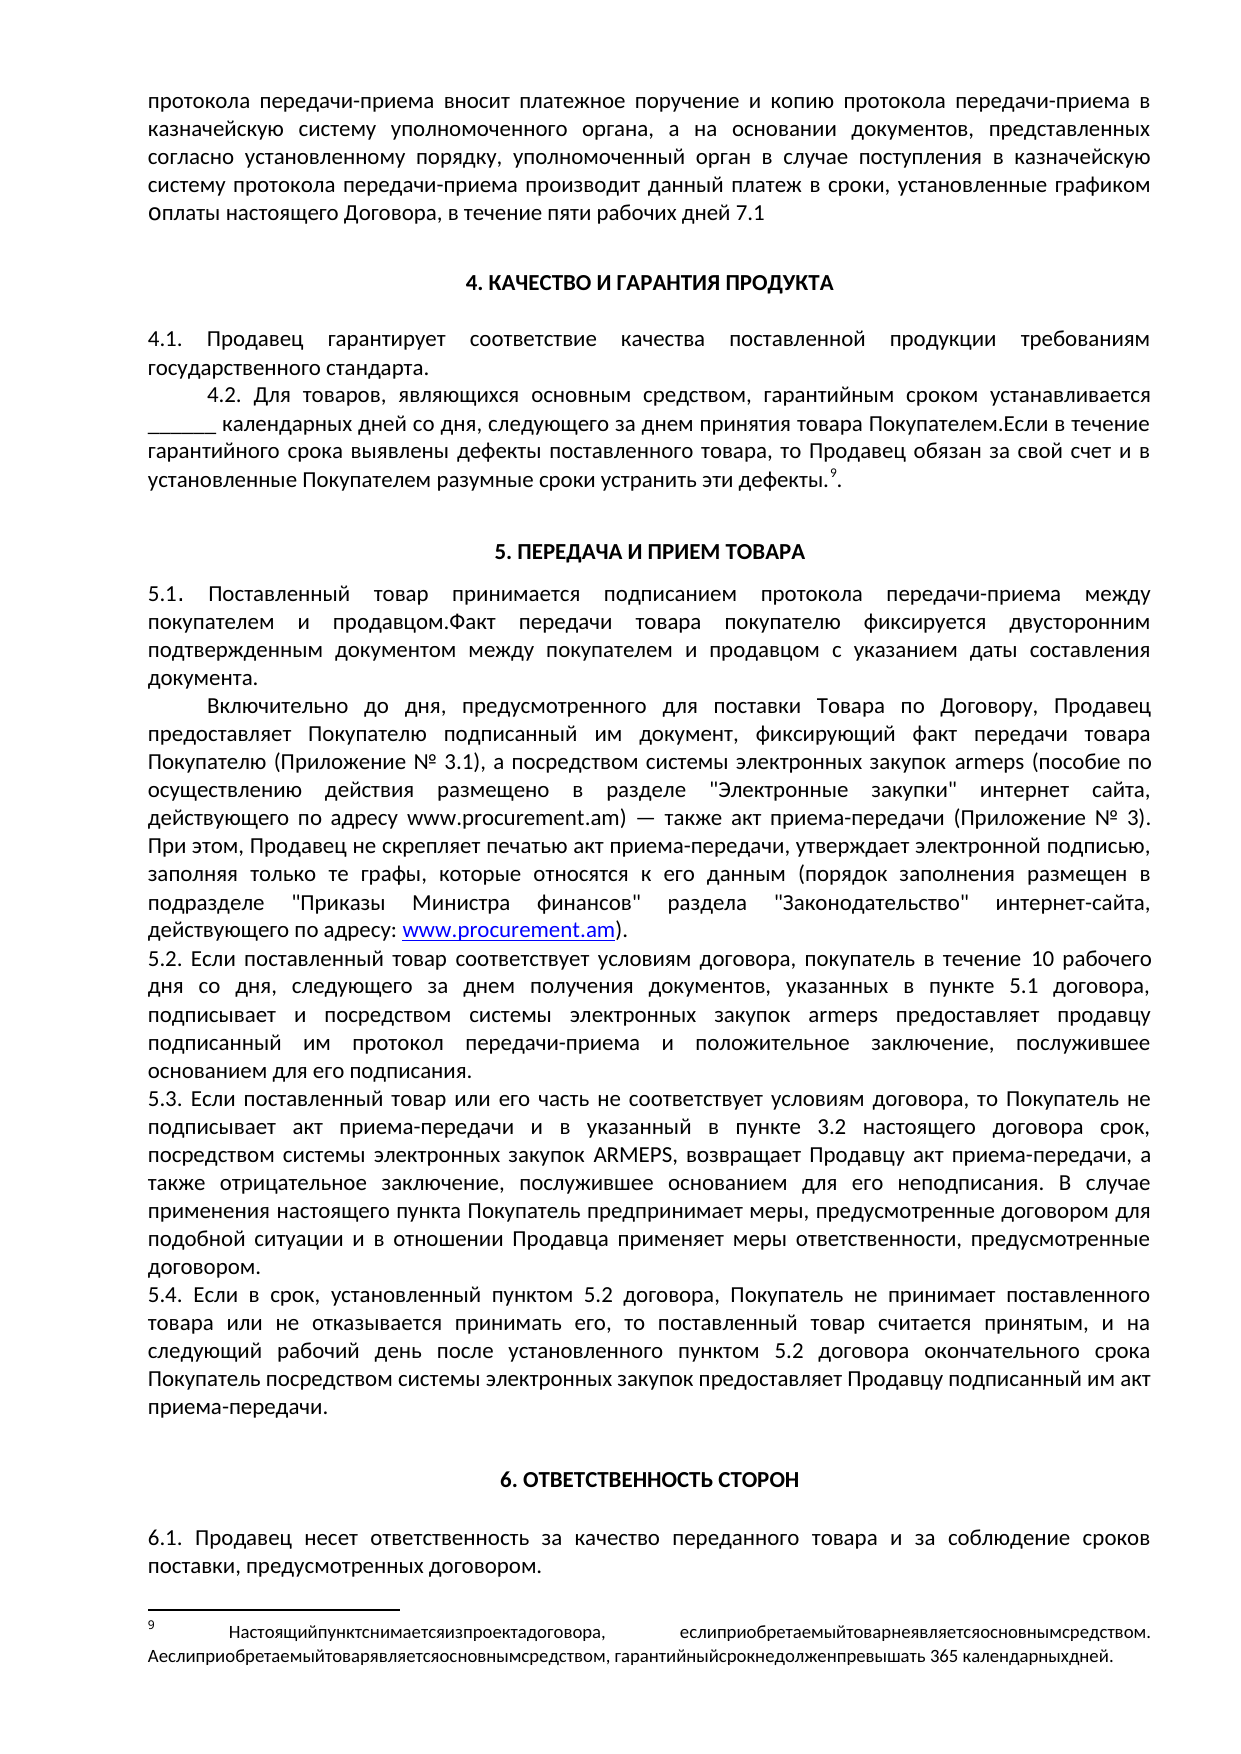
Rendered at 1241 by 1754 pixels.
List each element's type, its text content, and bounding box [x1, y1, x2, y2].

text 5.2. Если поставленный товар соответствует условиям договора, покупатель в течение 10 рабочего дня со дня, следующего за днем получения документов, указанных в пункте 5.1 договора, подписывает и посредством системы электронных закупок armeps предоставляет продавцу подписанный им протокол передачи-приема и положительное заключение, послужившее основанием для его подписания. [148, 944, 1152, 1084]
text 4.1. Продавец гарантирует соответствие качества поставленной продукции требованиям государственного стандарта. [148, 324, 1152, 381]
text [148, 86, 1152, 227]
text Включительно до дня, предусмотренного для поставки Товара по Договору, Продавец предоставляет Покупателю подписанный им документ, фиксирующий факт передачи товара Покупателю (Приложение № 3.1), а посредством системы электронных закупок armeps (пособие по осуществлению действия размещено в разделе "Электронные закупки" интернет сайта, действующего по адресу www.procurement.am) — также акт приема-передачи (Приложение № 3). При этом, Продавец не скрепляет печатью акт приема-передачи, утверждает электронной подписью, заполняя только те графы, которые относятся к его данным (порядок заполнения размещен в подразделе "Приказы Министра финансов" раздела "Законодательство" интернет-сайта, действующего по адресу: www.procurement.am). [148, 691, 1152, 944]
text 5.3. Если поставленный товар или его часть не соответствует условиям договора, то Покупатель не подписывает акт приема-передачи и в указанный в пункте 3.2 настоящего договора срок, посредством системы электронных закупок ARMEPS, возвращает Продавцу акт приема-передачи, а также отрицательное заключение, послужившее основанием для его неподписания. В случае применения настоящего пункта Покупатель предпринимает меры, предусмотренные договором для подобной ситуации и в отношении Продавца применяет меры ответственности, предусмотренные договором. [148, 1084, 1152, 1280]
text 5.4. Если в срок, установленный пунктом 5.2 договора, Покупатель не принимает поставленного товара или не отказывается принимать его, то поставленный товар считается принятым, и на следующий рабочий день после установленного пунктом 5.2 договора окончательного срока Покупатель посредством системы электронных закупок предоставляет Продавцу подписанный им акт приема-передачи. [148, 1280, 1152, 1420]
text 4. КАЧЕСТВО И ГАРАНТИЯ ПРОДУКТА [148, 268, 1152, 297]
text 6.1. Продавец несет ответственность за качество переданного товара и за соблюдение сроков поставки, предусмотренных договором. [148, 1523, 1152, 1579]
text 5.1․ Поставленный товар принимается подписанием протокола передачи-приема между покупателем и продавцом.Факт передачи товара покупателю фиксируется двусторонним подтвержденным документом между покупателем и продавцом с указанием даты составления документа. [148, 579, 1152, 691]
text 5. ПЕРЕДАЧА И ПРИЕМ ТОВАРА [148, 537, 1152, 565]
text 4.2. Для товаров, являющихся основным средством, гарантийным сроком устанавливается ______ календарных дней со дня, следующего за днем принятия товара Покупателем.Если в течение гарантийного срока выявлены дефекты поставленного товара, то Продавец обязан за свой счет и в установленные Покупателем разумные сроки устранить эти дефекты.. [148, 381, 1152, 493]
text 6. ОТВЕТСТВЕННОСТЬ СТОРОН [148, 1465, 1152, 1493]
